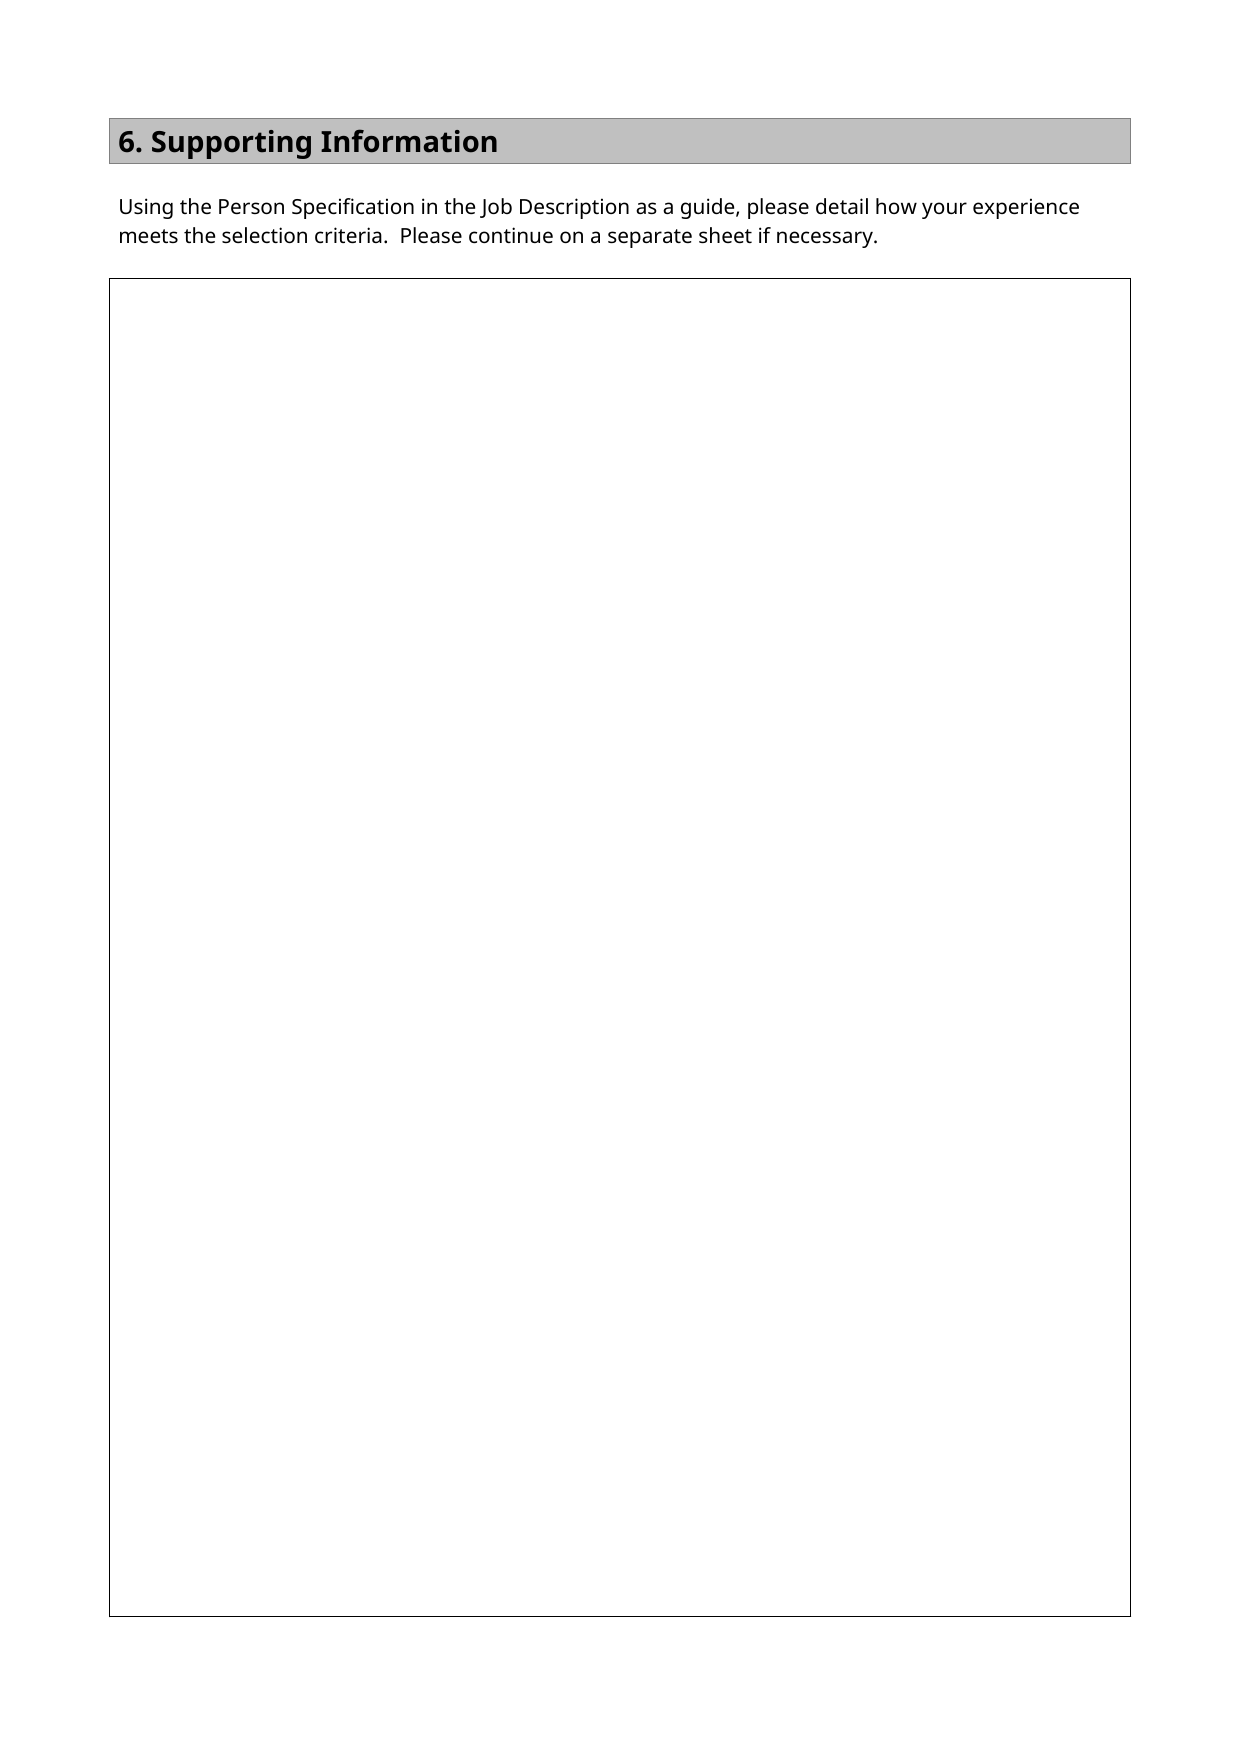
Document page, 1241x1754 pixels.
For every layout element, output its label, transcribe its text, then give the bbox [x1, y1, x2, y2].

text Using the Person Specification in the Job Description as a guide, please detail how your experience meets the selection criteria. Please continue on a separate sheet if necessary. [118, 192, 1122, 249]
text 6. Supporting Information [110, 119, 1130, 163]
